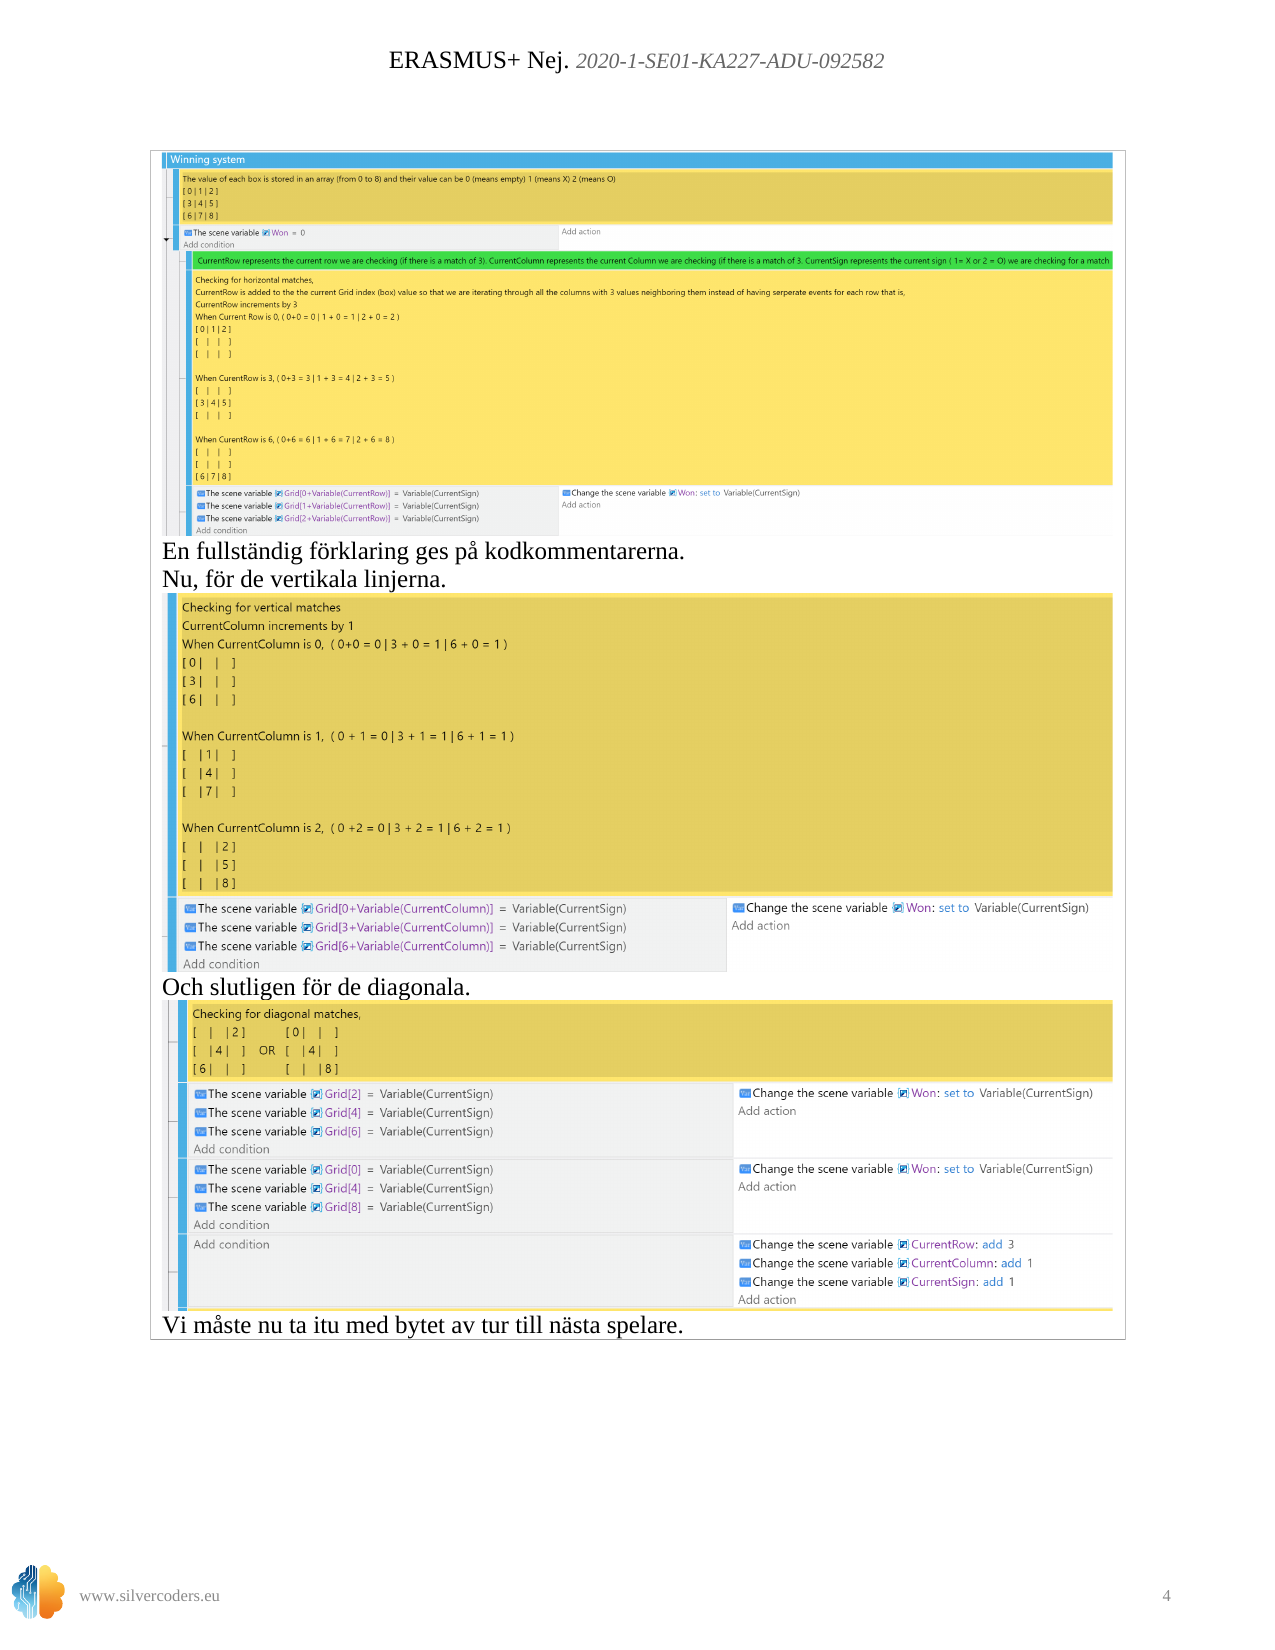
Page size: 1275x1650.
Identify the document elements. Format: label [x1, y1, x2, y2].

picture [11, 1565, 65, 1619]
table_cell [151, 151, 1125, 1339]
picture [161, 1000, 1113, 1311]
picture [161, 593, 1113, 972]
picture [161, 151, 1113, 536]
